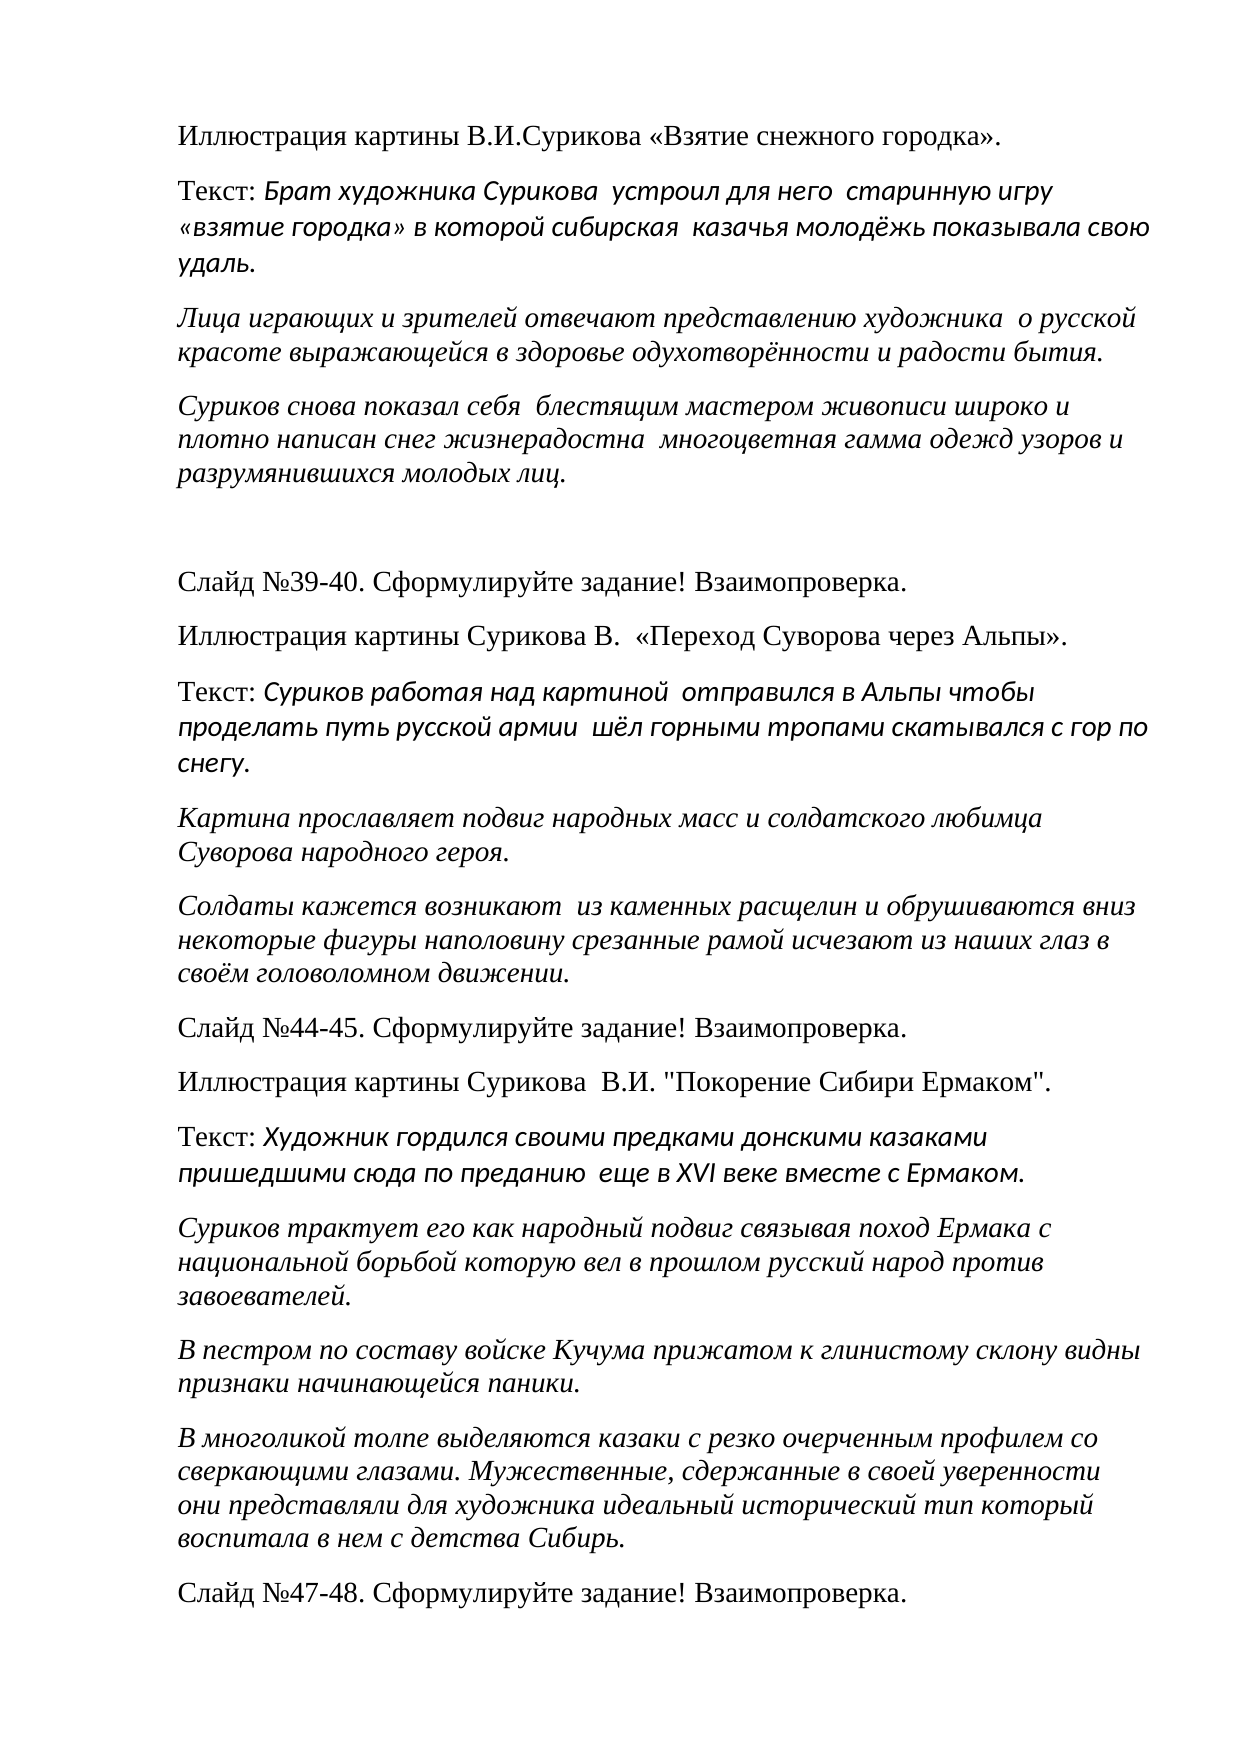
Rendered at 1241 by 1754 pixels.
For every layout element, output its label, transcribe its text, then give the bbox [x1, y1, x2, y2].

text Лица играющих и зрителей отвечают представлению художника о русской красоте выражающейся в здоровье одухотворённости и радости бытия. [177, 300, 1152, 367]
text Текст: Брат художника Сурикова устроил для него старинную игру «взятие городка» в которой сибирская казачья молодёжь показывала свою удаль. [177, 172, 1152, 279]
text Слайд №39-40. Сформулируйте задание! Взаимопроверка. [177, 564, 1152, 597]
text В многоликой толпе выделяются казаки с резко очерченным профилем со сверкающими глазами. Мужественные, сдержанные в своей уверенности они представляли для художника идеальный исторический тип который воспитала в нем с детства Сибирь. [177, 1420, 1152, 1554]
text Суриков снова показал себя блестящим мастером живописи широко и плотно написан снег жизнерадостна многоцветная гамма одежд узоров и разрумянившихся молодых лиц. [177, 388, 1152, 489]
text Текст: Суриков работая над картиной отправился в Альпы чтобы проделать путь русской армии шёл горными тропами скатывался с гор по снегу. [177, 673, 1152, 779]
text Иллюстрация картины Сурикова В.И. "Покорение Сибири Ермаком". [177, 1064, 1152, 1098]
text Иллюстрация картины Сурикова В. «Переход Суворова через Альпы». [177, 618, 1152, 652]
text Иллюстрация картины В.И.Сурикова «Взятие снежного городка». [177, 118, 1152, 152]
text Слайд №47-48. Сформулируйте задание! Взаимопроверка. [177, 1575, 1152, 1608]
text Текст: Художник гордился своими предками донскими казаками пришедшими сюда по преданию еще в XVI веке вместе с Ермаком. [177, 1118, 1152, 1190]
text Картина прославляет подвиг народных масс и солдатского любимца Суворова народного героя. [177, 800, 1152, 867]
text В пестром по составу войске Кучума прижатом к глинистому склону видны признаки начинающейся паники. [177, 1332, 1152, 1399]
text Суриков трактует его как народный подвиг связывая поход Ермака с национальной борьбой которую вел в прошлом русский народ против завоевателей. [177, 1211, 1152, 1311]
text Слайд №44-45. Сформулируйте задание! Взаимопроверка. [177, 1010, 1152, 1043]
text Солдаты кажется возникают из каменных расщелин и обрушиваются вниз некоторые фигуры наполовину срезанные рамой исчезают из наших глаз в своём головоломном движении. [177, 888, 1152, 989]
